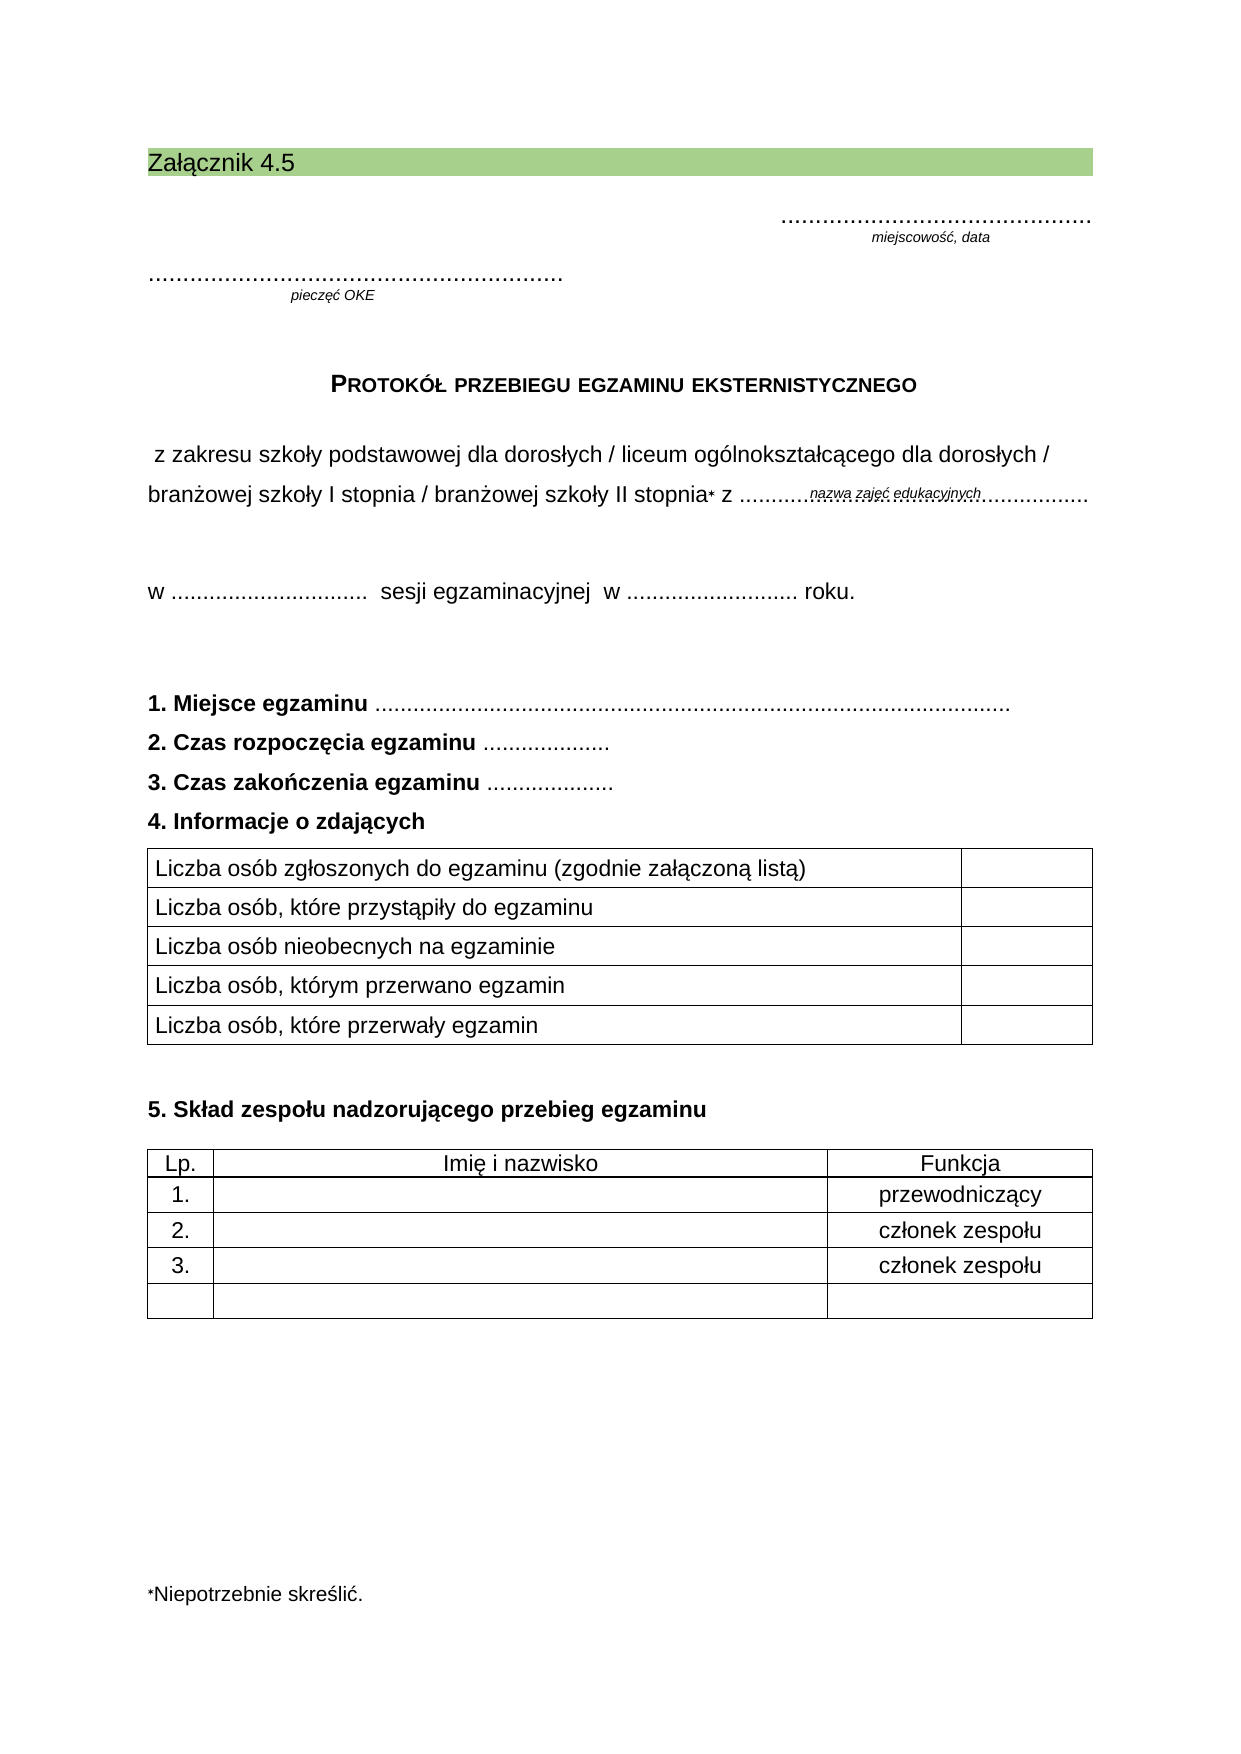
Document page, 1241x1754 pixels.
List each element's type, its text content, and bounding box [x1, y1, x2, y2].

table_cell członek zespołu [828, 1213, 1092, 1247]
text ............................................................ [148, 258, 1093, 287]
table_cell [962, 966, 1092, 1004]
text 3. Czas zakończenia egzaminu .................... [148, 768, 1093, 795]
table_cell [962, 927, 1092, 965]
table_cell [828, 1284, 1092, 1318]
table_header [962, 849, 1092, 887]
table_cell Liczba osób nieobecnych na egzaminie [148, 927, 961, 965]
table_cell [962, 888, 1092, 926]
table_cell 3. [148, 1248, 213, 1283]
text pieczęć OKE [148, 287, 1093, 344]
table_cell [214, 1284, 827, 1318]
table_cell członek zespołu [828, 1248, 1092, 1283]
table_cell [214, 1178, 827, 1212]
table_cell Liczba osób, którym przerwano egzamin [148, 966, 961, 1004]
table_cell Liczba osób, które przystąpiły do egzaminu [148, 888, 961, 926]
table_header Imię i nazwisko [214, 1150, 827, 1176]
subtitle z zakresu szkoły podstawowej dla dorosłych / liceum ogólnokształcącego dla dorosłych / branżowej szkoły I stopnia / branżowej szkoły II stopnia z ....................................................... [148, 441, 1093, 507]
table_header Lp. [148, 1150, 213, 1176]
table_cell Liczba osób, które przerwały egzamin [148, 1006, 961, 1044]
text w ............................... sesji egzaminacyjnej w ........................... roku. [148, 578, 1093, 604]
text 2. Czas rozpoczęcia egzaminu .................... [148, 729, 1093, 755]
text Załącznik 4.5 [148, 148, 1093, 176]
table_cell [148, 1284, 213, 1318]
subtitle 5. Skład zespołu nadzorującego przebieg egzaminu [148, 1096, 1093, 1123]
table_cell 1. [148, 1178, 213, 1212]
text 4. Informacje o zdających [148, 808, 1093, 834]
table_cell 2. [148, 1213, 213, 1247]
table_header Liczba osób zgłoszonych do egzaminu (zgodnie załączoną listą) [148, 849, 961, 887]
subtitle Protokół przebiegu egzaminu eksternistycznego [148, 369, 1093, 398]
table_cell [962, 1006, 1092, 1044]
table_cell [214, 1213, 827, 1247]
table_cell [214, 1248, 827, 1283]
table_cell przewodniczący [828, 1178, 1092, 1212]
table_header Funkcja [828, 1150, 1092, 1176]
text ............................................. [148, 200, 1093, 229]
text miejscowość, data [148, 229, 1093, 258]
text 1. Miejsce egzaminu .................................................................................................... [148, 689, 1093, 716]
